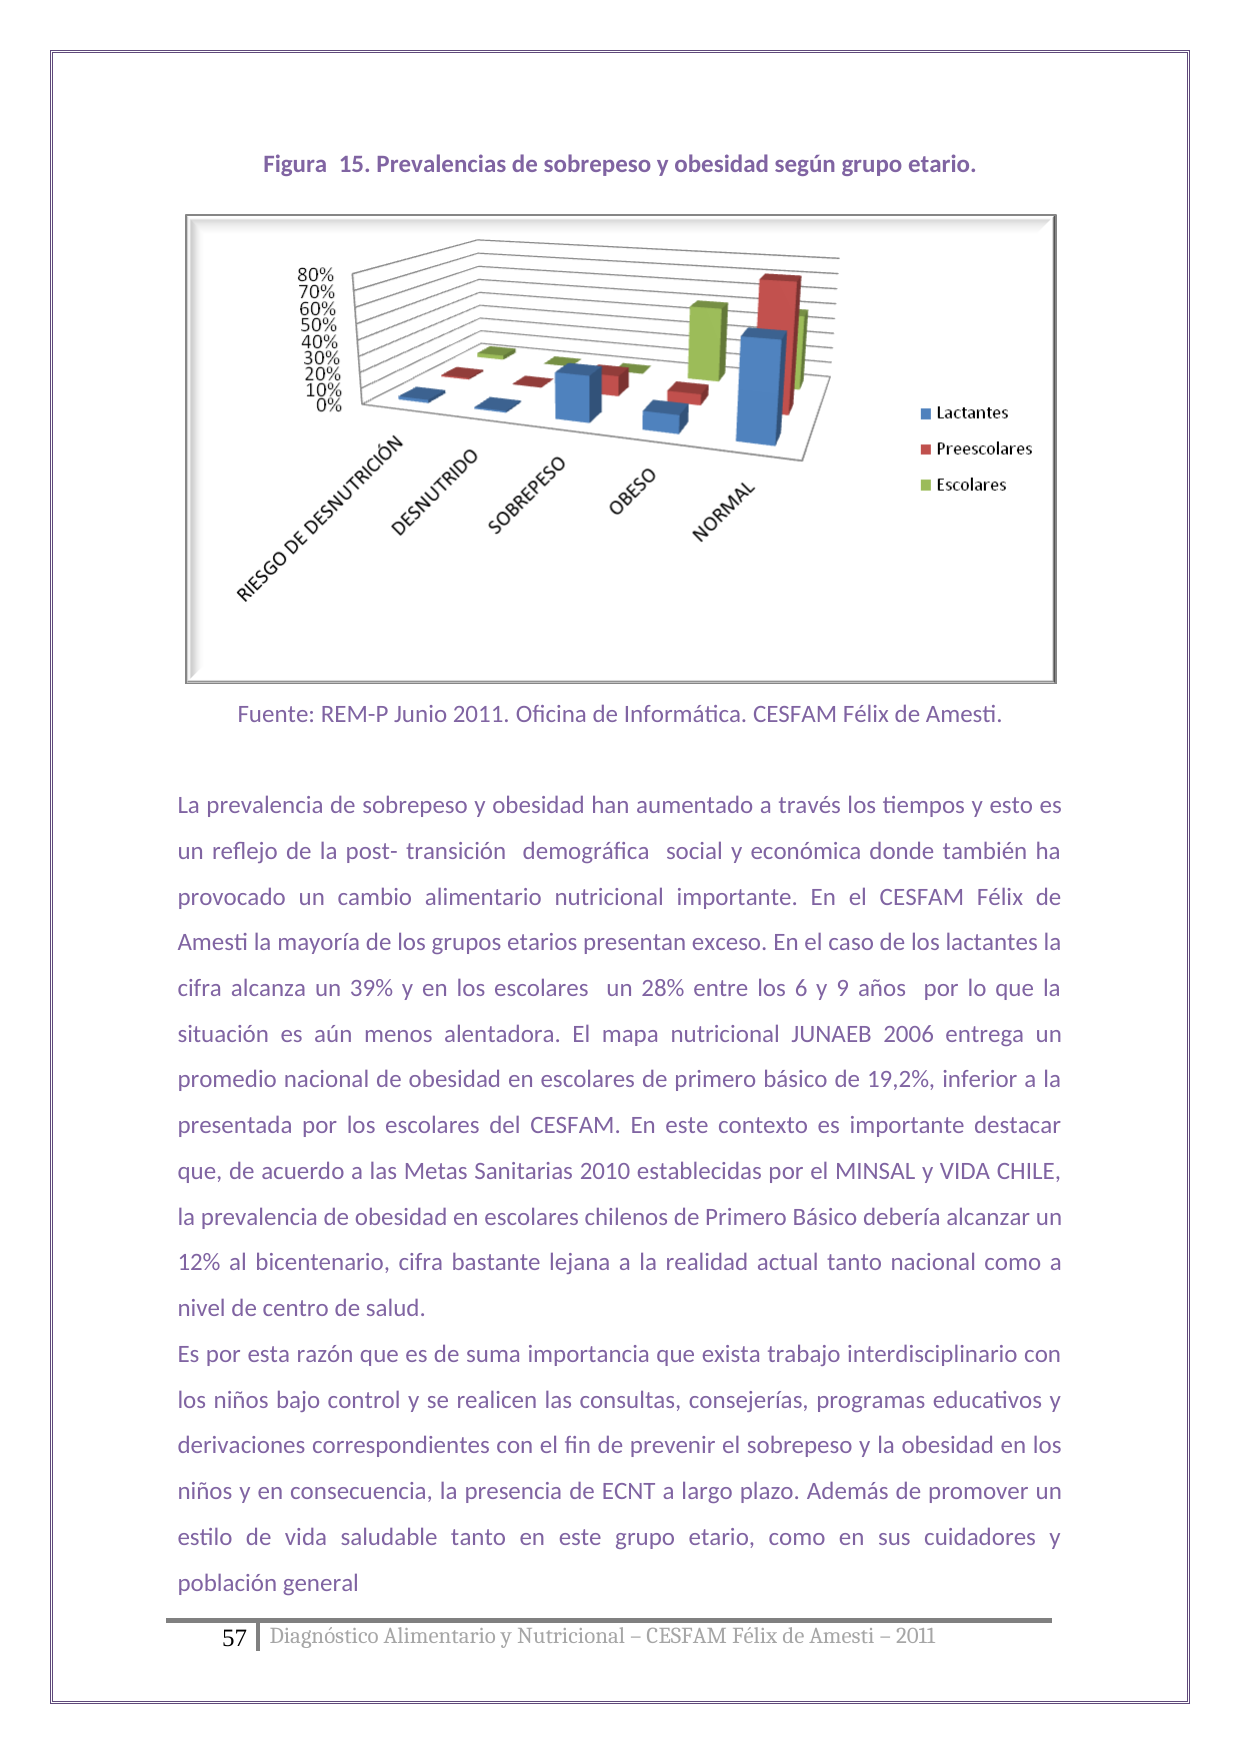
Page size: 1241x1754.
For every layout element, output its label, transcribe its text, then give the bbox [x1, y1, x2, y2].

text Es por esta razón que es de suma importancia que exista trabajo interdisciplinario con los niños bajo control y se realicen las consultas, consejerías, programas educativos y derivaciones correspondientes con el fin de prevenir el sobrepeso y la obesidad en los niños y en consecuencia, la presencia de ECNT a largo plazo. Además de promover un estilo de vida saludable tanto en este grupo etario, como en sus cuidadores y población general [177, 1338, 1063, 1597]
text Fuente: REM-P Junio 2011. Oficina de Informática. CESFAM Félix de Amesti. [177, 698, 1063, 728]
picture [183, 214, 1058, 684]
text La prevalencia de sobrepeso y obesidad han aumentado a través los tiempos y esto es un reflejo de la post- transición demográfica social y económica donde también ha provocado un cambio alimentario nutricional importante. En el CESFAM Félix de Amesti la mayoría de los grupos etarios presentan exceso. En el caso de los lactantes la cifra alcanza un 39% y en los escolares un 28% entre los 6 y 9 años por lo que la situación es aún menos alentadora. El mapa nutricional JUNAEB 2006 entrega un promedio nacional de obesidad en escolares de primero básico de 19,2%, inferior a la presentada por los escolares del CESFAM. En este contexto es importante destacar que, de acuerdo a las Metas Sanitarias 2010 establecidas por el MINSAL y VIDA CHILE, la prevalencia de obesidad en escolares chilenos de Primero Básico debería alcanzar un 12% al bicentenario, cifra bastante lejana a la realidad actual tanto nacional como a nivel de centro de salud. [177, 789, 1063, 1323]
text Figura 15. Prevalencias de sobrepeso y obesidad según grupo etario. [177, 148, 1063, 178]
